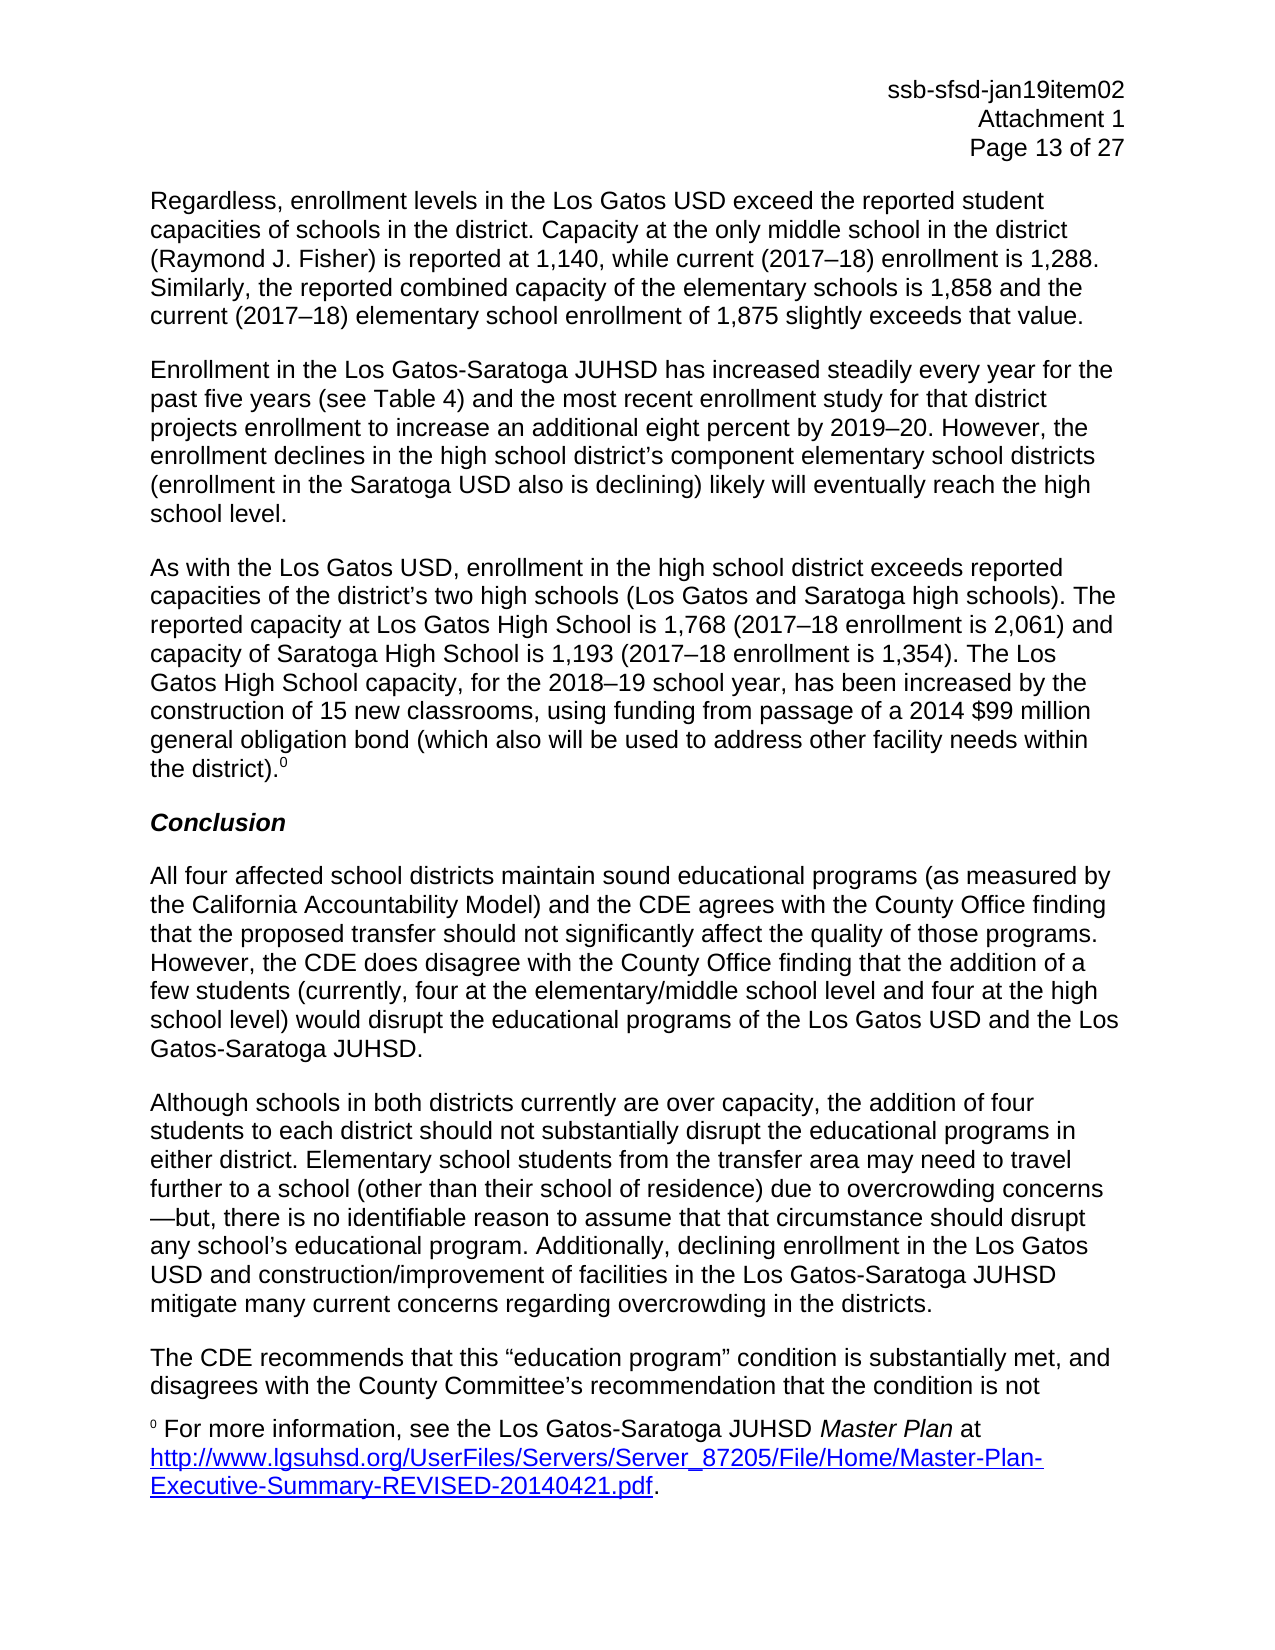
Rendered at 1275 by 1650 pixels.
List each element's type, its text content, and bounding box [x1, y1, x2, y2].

text All four affected school districts maintain sound educational programs (as measured by the California Accountability Model) and the CDE agrees with the County Office finding that the proposed transfer should not significantly affect the quality of those programs. However, the CDE does disagree with the County Office finding that the addition of a few students (currently, four at the elementary/middle school level and four at the high school level) would disrupt the educational programs of the Los Gatos USD and the Los Gatos-Saratoga JUHSD. [150, 861, 1125, 1062]
text Enrollment in the Los Gatos-Saratoga JUHSD has increased steadily every year for the past five years (see Table 4) and the most recent enrollment study for that district projects enrollment to increase an additional eight percent by 2019–20. However, the enrollment declines in the high school district’s component elementary school districts (enrollment in the Saratoga USD also is declining) likely will eventually reach the high school level. [150, 355, 1125, 527]
subtitle Conclusion [150, 807, 1125, 836]
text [150, 1342, 1125, 1400]
text Regardless, enrollment levels in the Los Gatos USD exceed the reported student capacities of schools in the district. Capacity at the only middle school in the district (Raymond J. Fisher) is reported at 1,140, while current (2017–18) enrollment is 1,288. Similarly, the reported combined capacity of the elementary schools is 1,858 and the current (2017–18) elementary school enrollment of 1,875 slightly exceeds that value. [150, 186, 1125, 330]
text As with the Los Gatos USD, enrollment in the high school district exceeds reported capacities of the district’s two high schools (Los Gatos and Saratoga high schools). The reported capacity at Los Gatos High School is 1,768 (2017–18 enrollment is 2,061) and capacity of Saratoga High School is 1,193 (2017–18 enrollment is 1,354). The Los Gatos High School capacity, for the 2018–19 school year, has been increased by the construction of 15 new classrooms, using funding from passage of a 2014 $99 million general obligation bond (which also will be used to address other facility needs within the district). [150, 552, 1125, 782]
text Although schools in both districts currently are over capacity, the addition of four students to each district should not substantially disrupt the educational programs in either district. Elementary school students from the transfer area may need to travel further to a school (other than their school of residence) due to overcrowding concerns—but, there is no identifiable reason to assume that that circumstance should disrupt any school’s educational program. Additionally, declining enrollment in the Los Gatos USD and construction/improvement of facilities in the Los Gatos-Saratoga JUHSD mitigate many current concerns regarding overcrowding in the districts. [150, 1087, 1125, 1317]
